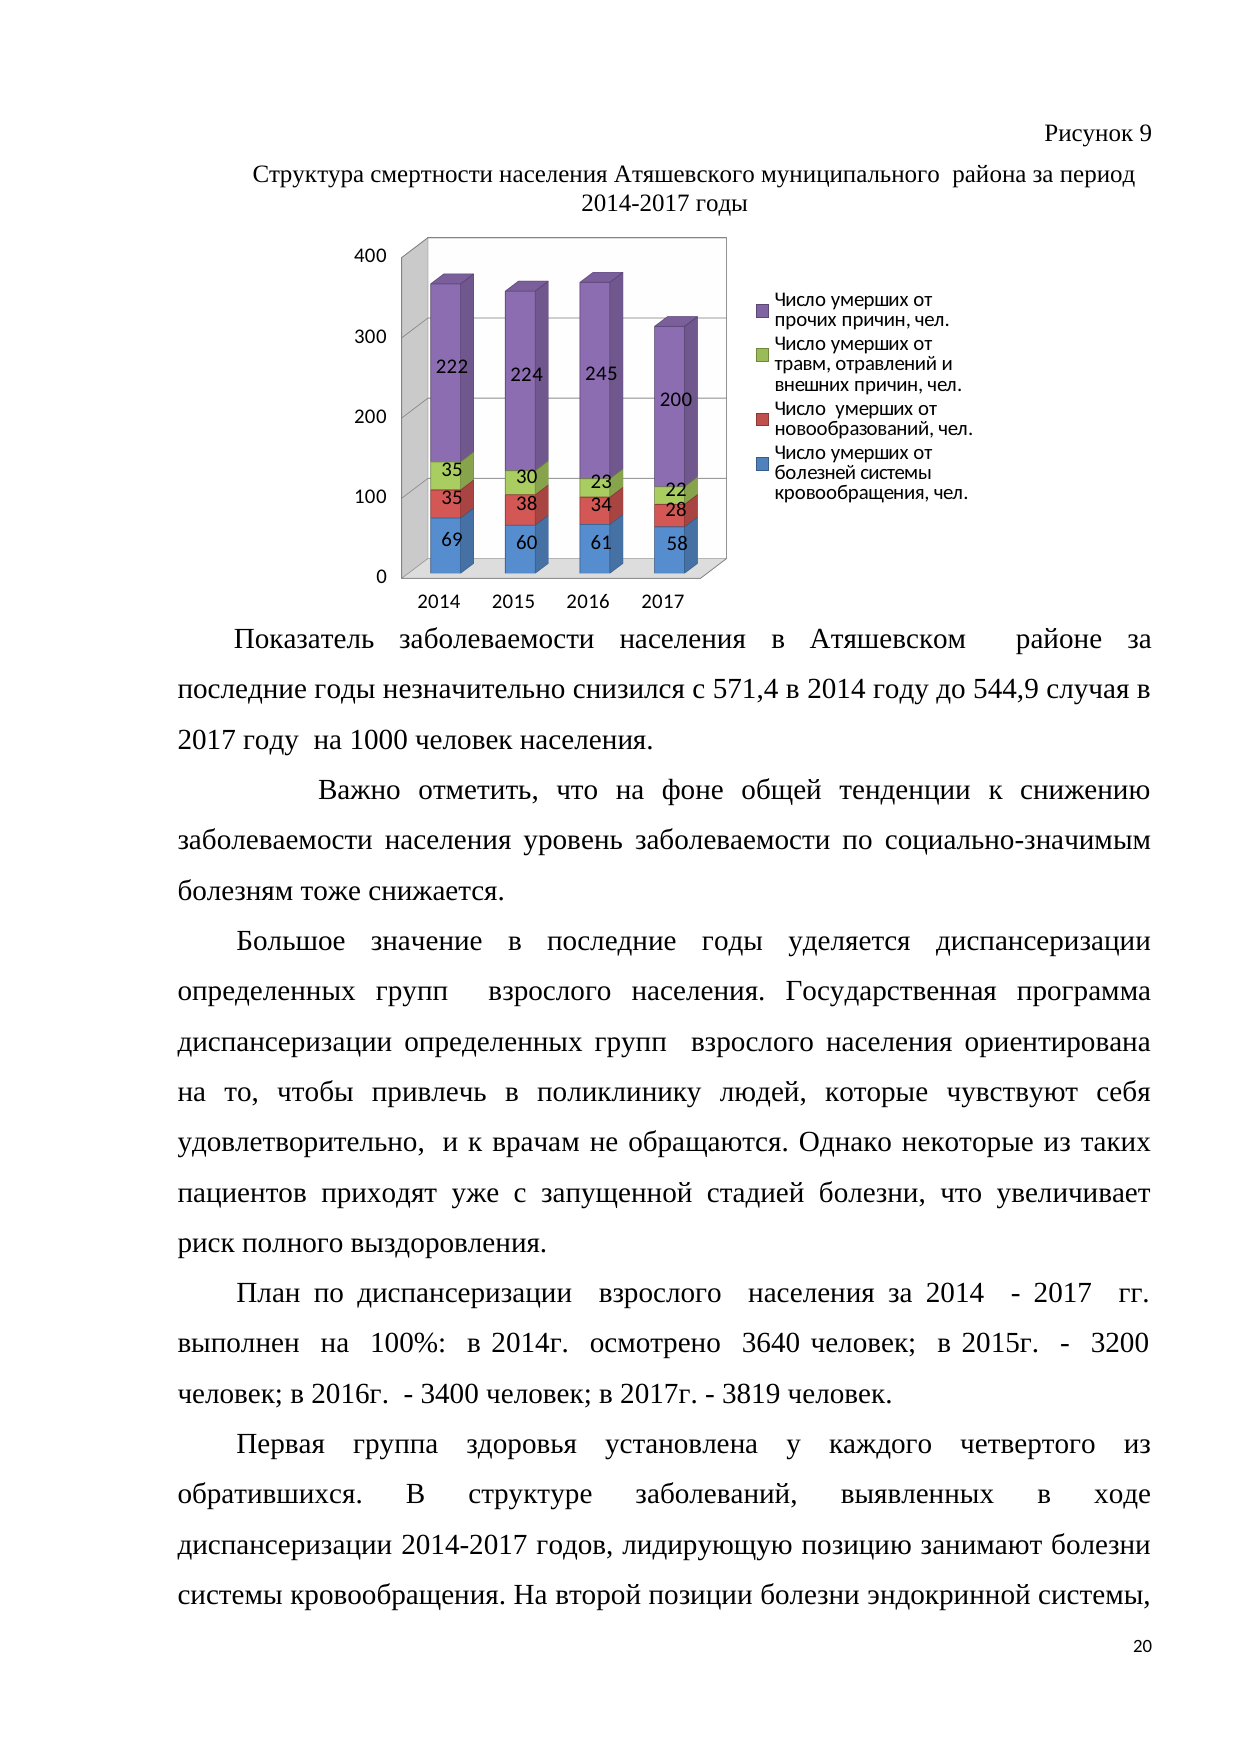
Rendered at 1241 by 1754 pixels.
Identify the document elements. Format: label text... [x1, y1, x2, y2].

text Важно отметить, что на фоне общей тенденции к снижению заболеваемости населения уровень заболеваемости по социально-значимым болезням тоже снижается. [177, 772, 1152, 906]
text Показатель заболеваемости населения в Атяшевском районе за последние годы незначительно снизился с 571,4 в 2014 году до 544,9 случая в 2017 году на 1000 человек населения. [177, 621, 1152, 755]
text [177, 1426, 1152, 1611]
text План по диспансеризации взрослого населения за 2014 - 2017 гг. выполнен на 100%: в 2014г. осмотрено 3640 человек; в 2015г. - 3200 человек; в 2016г. - 3400 человек; в 2017г. - 3819 человек. [177, 1275, 1152, 1409]
list Рисунок 9 [177, 118, 1152, 147]
text Структура смертности населения Атяшевского муниципального района за период 2014-2017 годы [177, 159, 1152, 217]
text Большое значение в последние годы уделяется диспансеризации определенных групп взрослого населения. Государственная программа диспансеризации определенных групп взрослого населения ориентирована на то, чтобы привлечь в поликлинику людей, которые чувствуют себя удовлетворительно, и к врачам не обращаются. Однако некоторые из таких пациентов приходят уже с запущенной стадией болезни, что увеличивает риск полного выздоровления. [177, 923, 1152, 1258]
